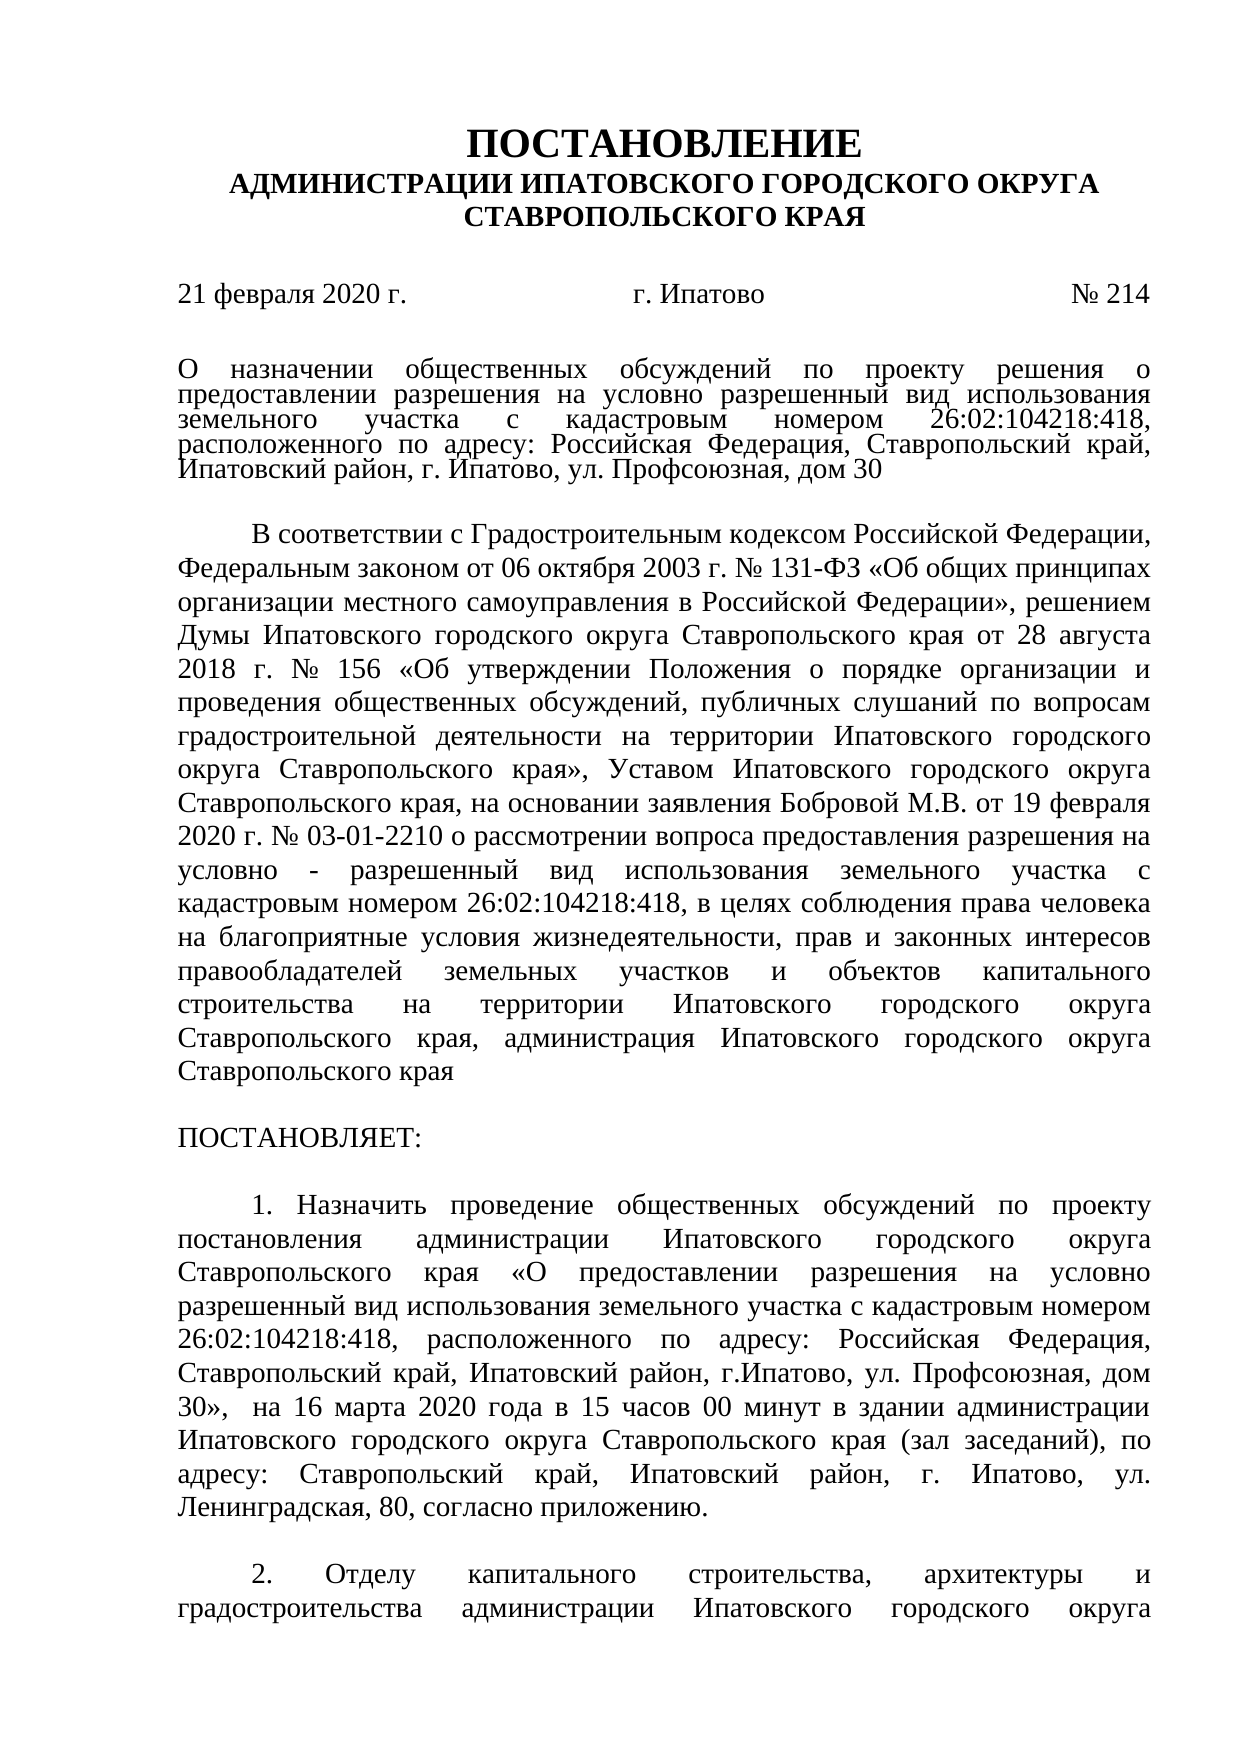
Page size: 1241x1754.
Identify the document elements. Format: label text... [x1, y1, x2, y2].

text 1. Назначить проведение общественных обсуждений по проекту постановления администрации Ипатовского городского округа Ставропольского края «О предоставлении разрешения на условно разрешенный вид использования земельного участка с кадастровым номером 26:02:104218:418, расположенного по адресу: Российская Федерация, Ставропольский край, Ипатовский район, г.Ипатово, ул. Профсоюзная, дом 30», на 16 марта 2020 года в 15 часов 00 минут в здании администрации Ипатовского городского округа Ставропольского края (зал заседаний), по адресу: Ставропольский край, Ипатовский район, г. Ипатово, ул. Ленинградская, 80, согласно приложению. [177, 1187, 1152, 1523]
text СТАВРОПОЛЬСКОГО КРАЯ [177, 199, 1152, 233]
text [177, 1556, 1152, 1623]
text О назначении общественных обсуждений по проекту решения о предоставлении разрешения на условно разрешенный вид использования земельного участка с кадастровым номером 26:02:104218:418, расположенного по адресу: Российская Федерация, Ставропольский край, Ипатовский район, г. Ипатово, ул. Профсоюзная, дом 30 [177, 358, 1152, 483]
text АДМИНИСТРАЦИИ ИПАТОВСКОГО ГОРОДСКОГО ОКРУГА [177, 166, 1152, 199]
text ПОСТАНОВЛЕНИЕ [177, 118, 1152, 166]
text В соответствии с Градостроительным кодексом Российской Федерации, Федеральным законом от 06 октября 2003 г. № 131-ФЗ «Об общих принципах организации местного самоуправления в Российской Федерации», решением Думы Ипатовского городского округа Ставропольского края от 28 августа 2018 г. № 156 «Об утверждении Положения о порядке организации и проведения общественных обсуждений, публичных слушаний по вопросам градостроительной деятельности на территории Ипатовского городского округа Ставропольского края», Уставом Ипатовского городского округа Ставропольского края, на основании заявления Бобровой М.В. от 19 февраля 2020 г. № 03-01-2210 о рассмотрении вопроса предоставления разрешения на условно - разрешенный вид использования земельного участка с кадастровым номером 26:02:104218:418, в целях соблюдения права человека на благоприятные условия жизнедеятельности, прав и законных интересов правообладателей земельных участков и объектов капитального строительства на территории Ипатовского городского округа Ставропольского края, администрация Ипатовского городского округа Ставропольского края [177, 517, 1152, 1087]
text ПОСТАНОВЛЯЕТ: [177, 1120, 1152, 1154]
text 21 февраля 2020 г. г. Ипатово № 214 [224, 283, 1152, 308]
